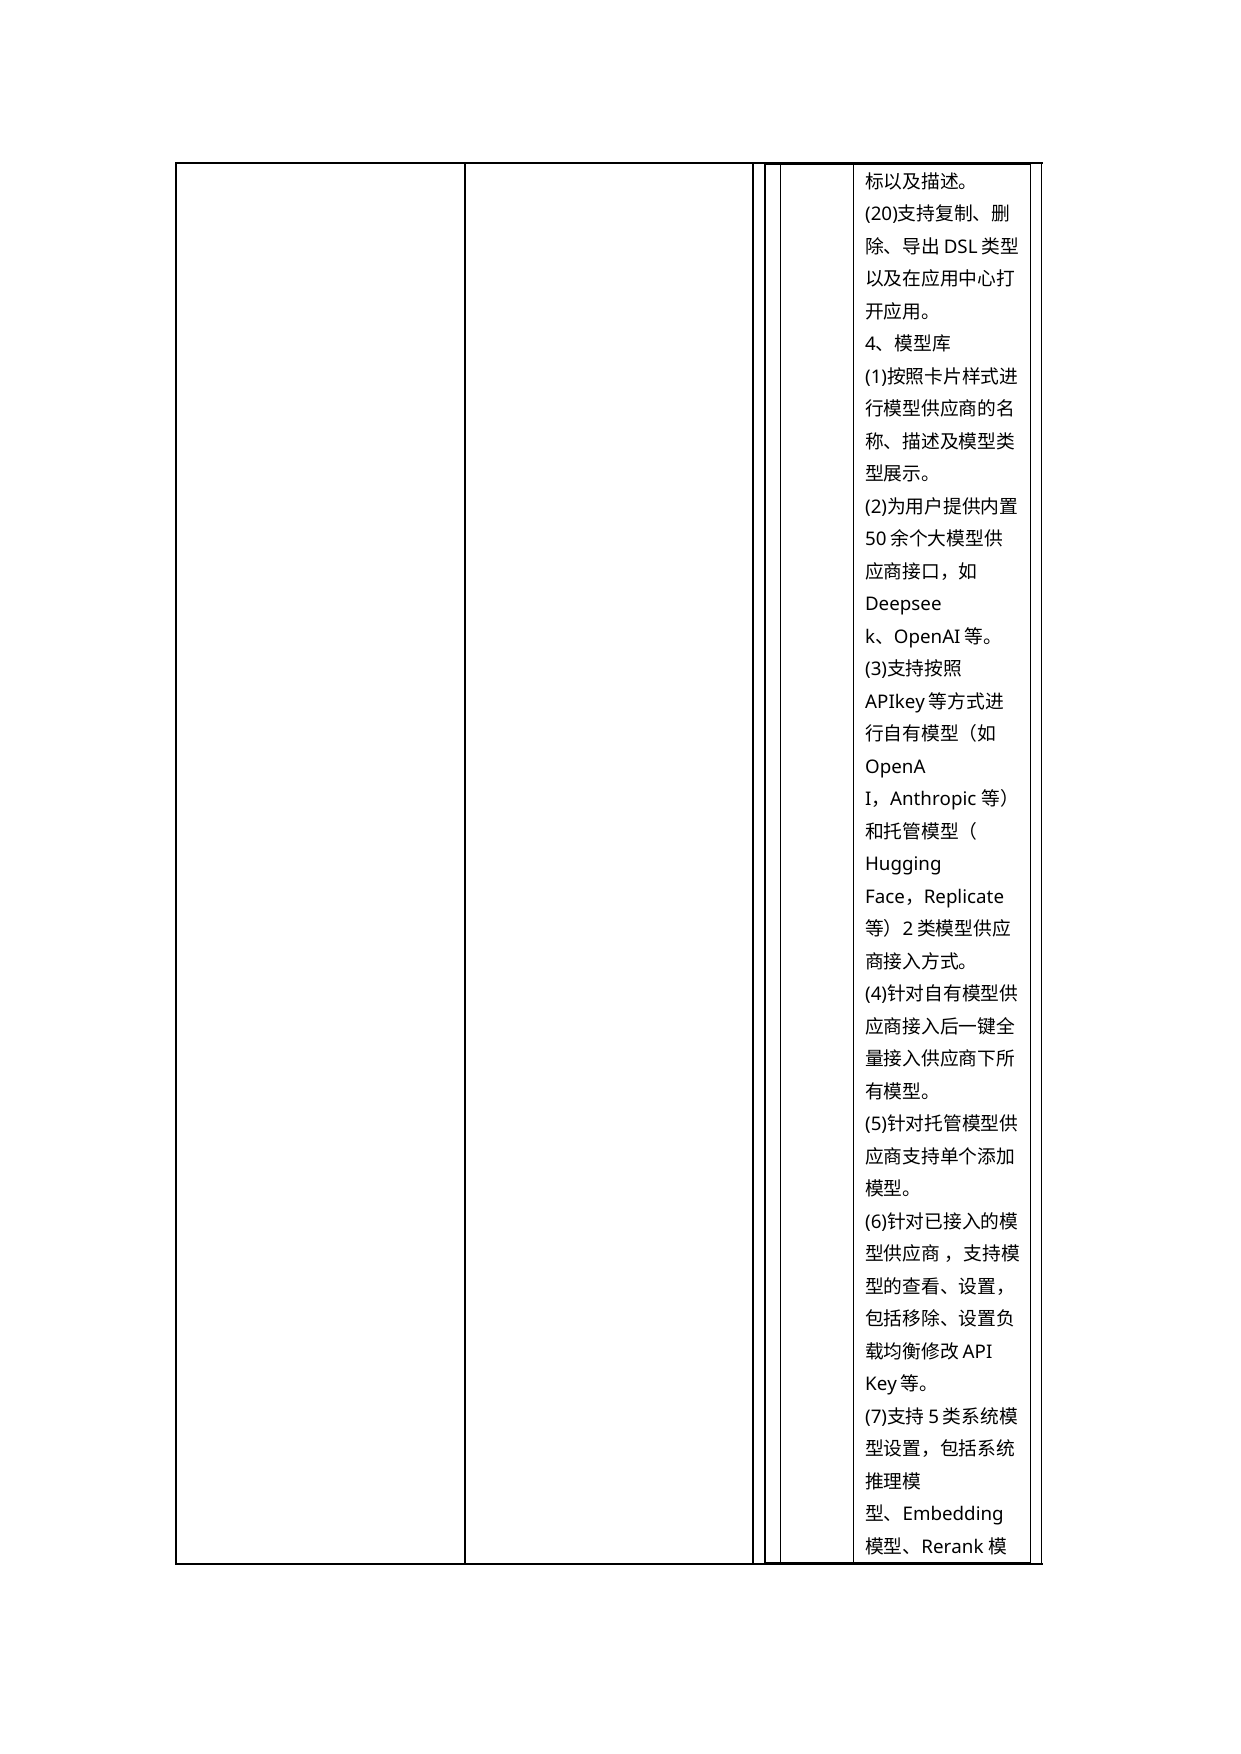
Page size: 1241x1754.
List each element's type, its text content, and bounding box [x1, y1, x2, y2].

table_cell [766, 165, 780, 1562]
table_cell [1031, 164, 1041, 1563]
table_cell [466, 164, 752, 1563]
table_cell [781, 165, 853, 1562]
table_cell 2 [177, 164, 464, 1563]
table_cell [754, 164, 764, 1563]
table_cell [854, 165, 1030, 1562]
